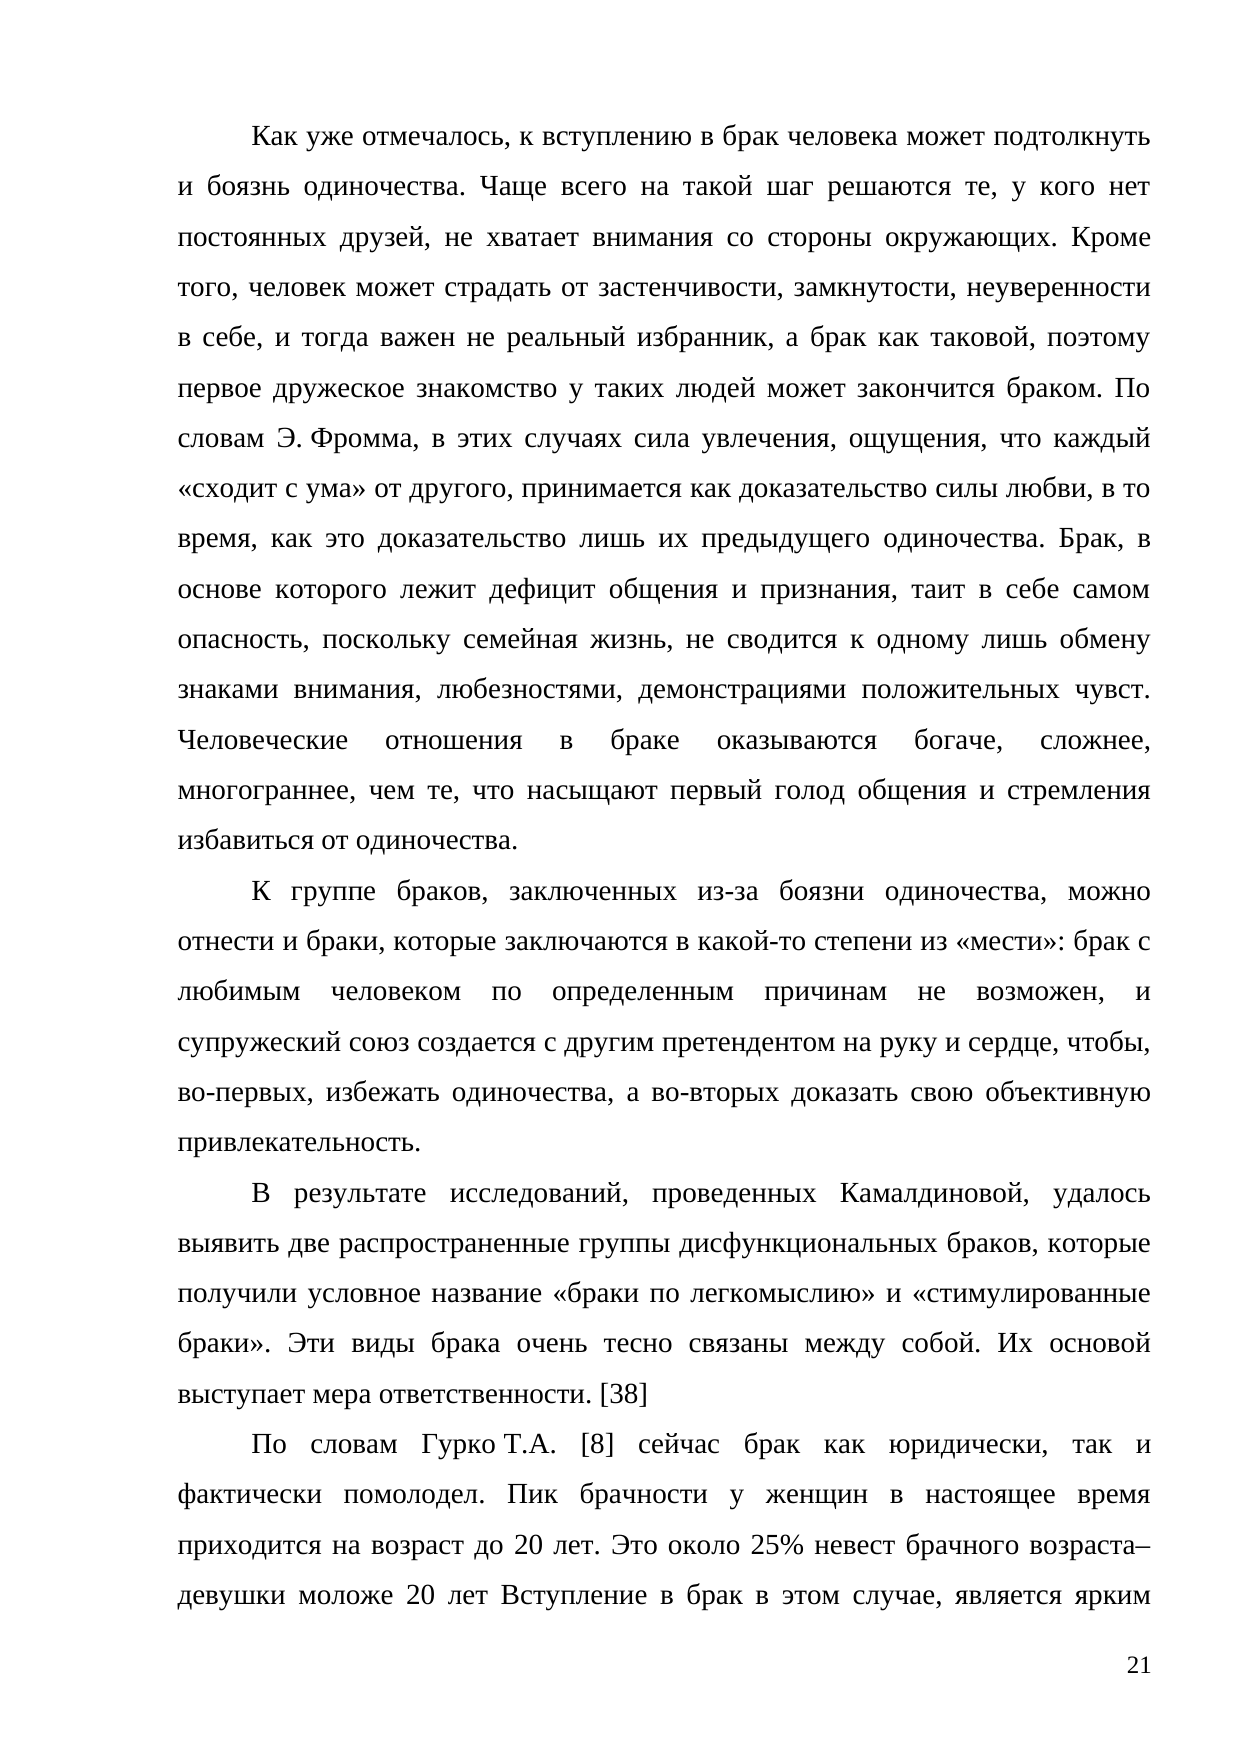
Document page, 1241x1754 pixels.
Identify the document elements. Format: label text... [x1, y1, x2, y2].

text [177, 1426, 1152, 1611]
text В результате исследований, проведенных Камалдиновой, удалось выявить две распространенные группы дисфункциональных браков, которые получили условное название «браки по легкомыслию» и «стимулированные браки». Эти виды брака очень тесно связаны между собой. Их основой выступает мера ответственности. [38] [177, 1175, 1152, 1409]
text Как уже отмечалось, к вступлению в брак человека может подтолкнуть и боязнь одиночества. Чаще всего на такой шаг решаются те, у кого нет постоянных друзей, не хватает внимания со стороны окружающих. Кроме того, человек может страдать от застенчивости, замкнутости, неуверенности в себе, и тогда важен не реальный избранник, а брак как таковой, поэтому первое дружеское знакомство у таких людей может закончится браком. По словам Э. Фромма, в этих случаях сила увлечения, ощущения, что каждый «сходит с ума» от другого, принимается как доказательство силы любви, в то время, как это доказательство лишь их предыдущего одиночества. Брак, в основе которого лежит дефицит общения и признания, таит в себе самом опасность, поскольку семейная жизнь, не сводится к одному лишь обмену знаками внимания, любезностями, демонстрациями положительных чувст. Человеческие отношения в браке оказываются богаче, сложнее, многограннее, чем те, что насыщают первый голод общения и стремления избавиться от одиночества. [177, 118, 1152, 856]
text К группе браков, заключенных из-за боязни одиночества, можно отнести и браки, которые заключаются в какой-то степени из «мести»: брак с любимым человеком по определенным причинам не возможен, и супружеский союз создается с другим претендентом на руку и сердце, чтобы, во-первых, избежать одиночества, а во-вторых доказать свою объективную привлекательность. [177, 873, 1152, 1158]
